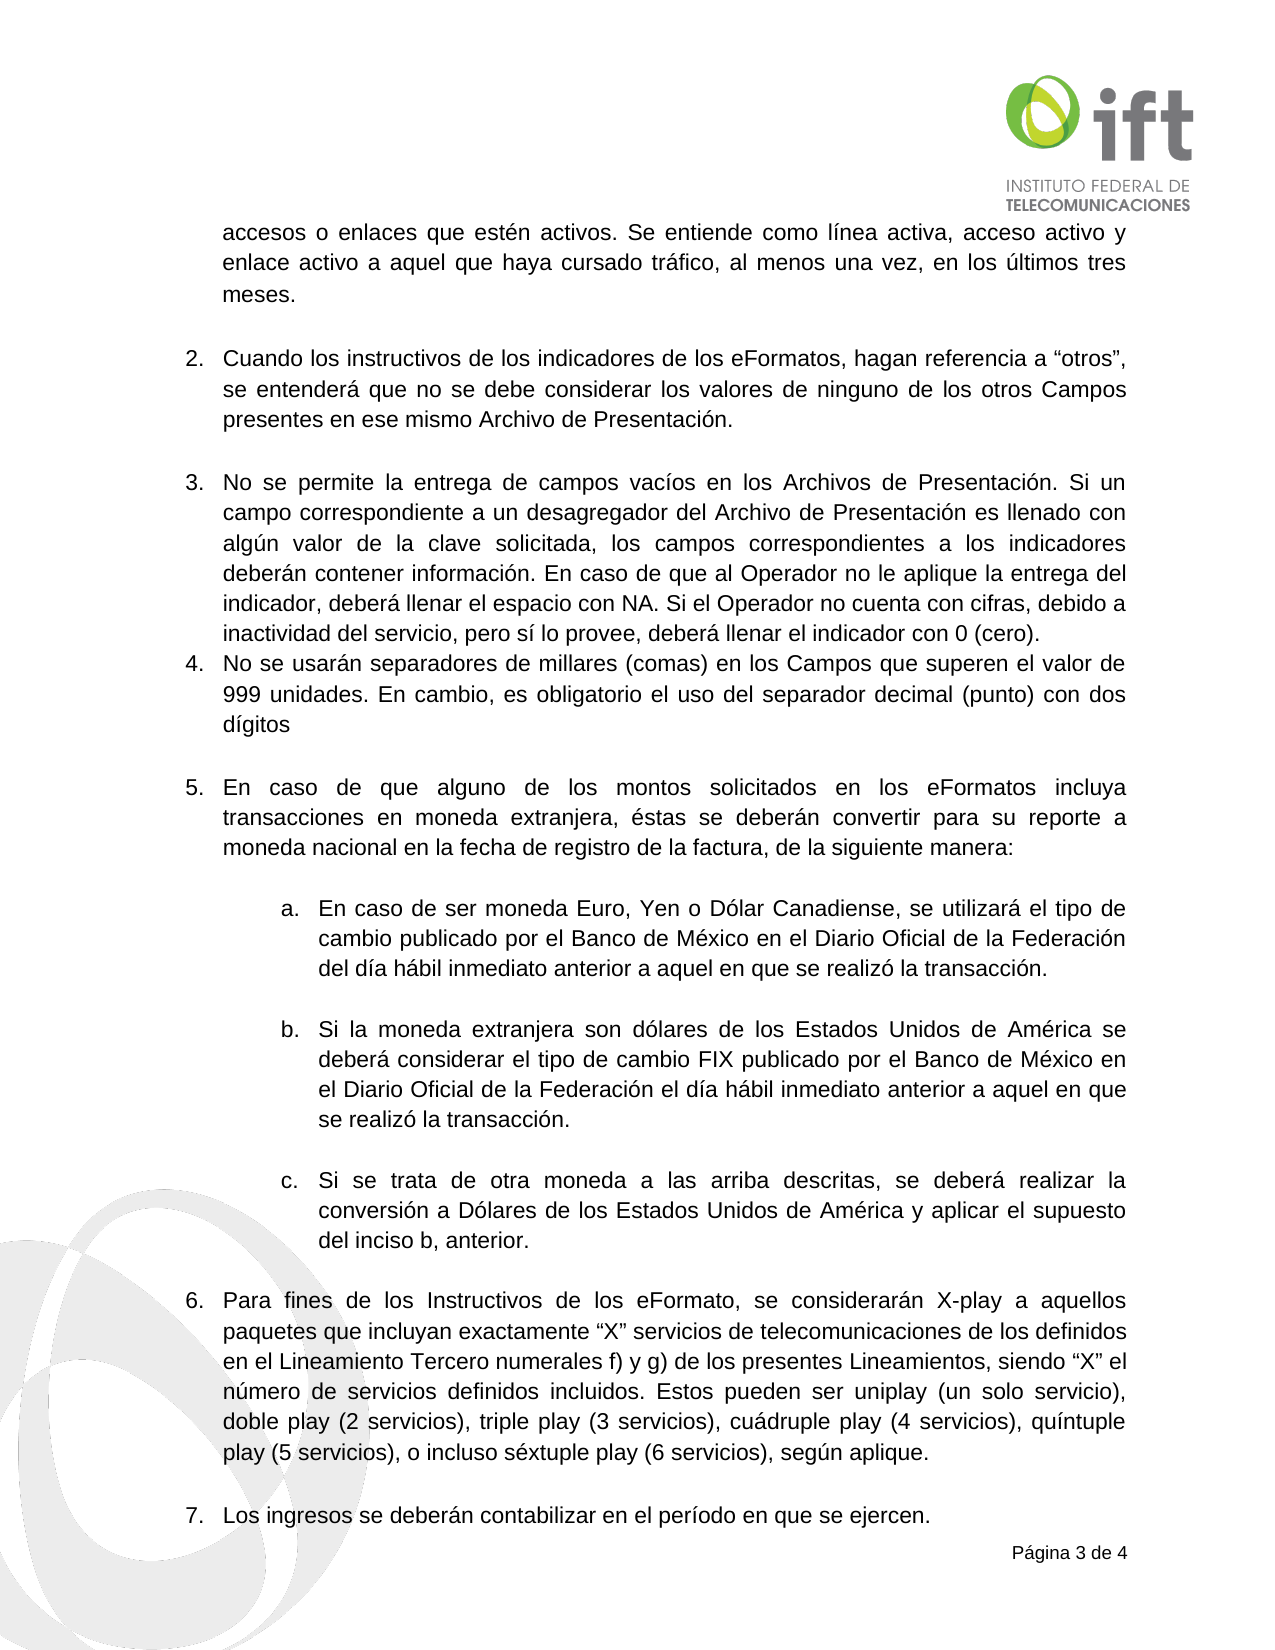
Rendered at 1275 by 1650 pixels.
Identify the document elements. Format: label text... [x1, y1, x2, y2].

list En caso de que alguno de los montos solicitados en los eFormatos incluya transacciones en moneda extranjera, éstas se deberán convertir para su reporte a moneda nacional en la fecha de registro de la factura, de la siguiente manera: [185, 774, 1127, 861]
list En caso de ser moneda Euro, Yen o Dólar Canadiense, se utilizará el tipo de cambio publicado por el Banco de México en el Diario Oficial de la Federación del día hábil inmediato anterior a aquel en que se realizó la transacción. [281, 895, 1127, 982]
list No se permite la entrega de campos vacíos en los Archivos de Presentación. Si un campo correspondiente a un desagregador del Archivo de Presentación es llenado con algún valor de la clave solicitada, los campos correspondientes a los indicadores deberán contener información. En caso de que al Operador no le aplique la entrega del indicador, deberá llenar el espacio con NA. Si el Operador no cuenta con cifras, debido a inactividad del servicio, pero sí lo provee, deberá llenar el indicador con 0 (cero). [185, 469, 1127, 646]
list Para fines de los Instructivos de los eFormato, se considerarán X-play a aquellos paquetes que incluyan exactamente “X” servicios de telecomunicaciones de los definidos en el Lineamiento Tercero numerales f) y g) de los presentes Lineamientos, siendo “X” el número de servicios definidos incluidos. Estos pueden ser uniplay (un solo servicio), doble play (2 servicios), triple play (3 servicios), cuádruple play (4 servicios), quíntuple play (5 servicios), o incluso séxtuple play (6 servicios), según aplique. [185, 1287, 1127, 1465]
list Los ingresos se deberán contabilizar en el período en que se ejercen. [185, 1502, 1127, 1528]
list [185, 218, 1127, 308]
list Si la moneda extranjera son dólares de los Estados Unidos de América se deberá considerar el tipo de cambio FIX publicado por el Banco de México en el Diario Oficial de la Federación el día hábil inmediato anterior a aquel en que se realizó la transacción. [281, 1016, 1127, 1133]
picture [0, 0, 1269, 1650]
list No se usarán separadores de millares (comas) en los Campos que superen el valor de 999 unidades. En cambio, es obligatorio el uso del separador decimal (punto) con dos dígitos [185, 650, 1127, 737]
list Cuando los instructivos de los indicadores de los eFormatos, hagan referencia a “otros”, se entenderá que no se debe considerar los valores de ninguno de los otros Campos presentes en ese mismo Archivo de Presentación. [185, 345, 1127, 432]
list Si se trata de otra moneda a las arriba descritas, se deberá realizar la conversión a Dólares de los Estados Unidos de América y aplicar el supuesto del inciso b, anterior. [281, 1167, 1127, 1253]
